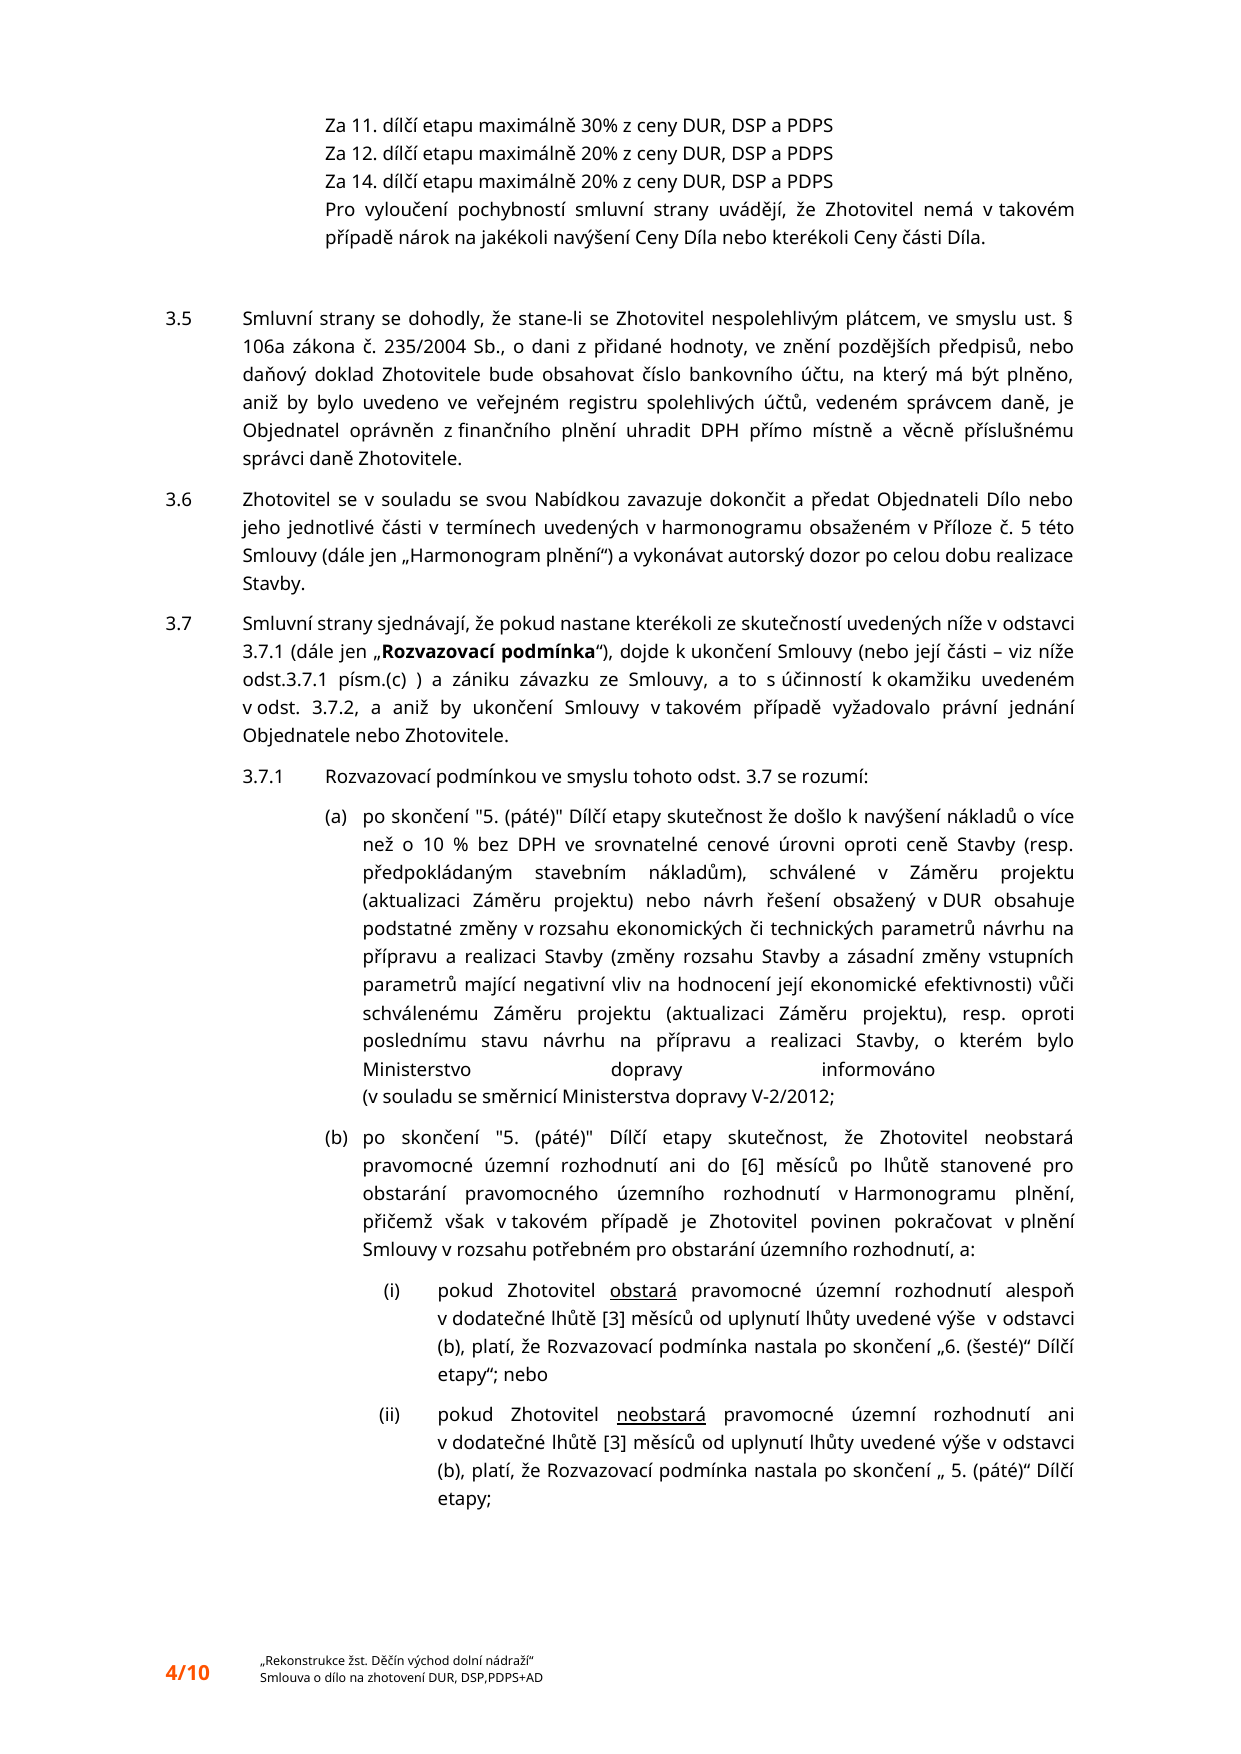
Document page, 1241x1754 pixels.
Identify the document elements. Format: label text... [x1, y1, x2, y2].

list pokud Zhotovitel neobstará pravomocné územní rozhodnutí ani v dodatečné lhůtě [3] měsíců od uplynutí lhůty uvedené výše v odstavci (b), platí, že Rozvazovací podmínka nastala po skončení „ 5. (páté)“ Dílčí etapy; [400, 1402, 1075, 1511]
list Za 14. dílčí etapu maximálně 20% z ceny DUR, DSP a PDPS [325, 168, 1075, 194]
list Za 11. dílčí etapu maximálně 30% z ceny DUR, DSP a PDPS [325, 112, 1075, 138]
text Smluvní strany se dohodly, že stane-li se Zhotovitel nespolehlivým plátcem, ve smyslu ust. § 106a zákona č. 235/2004 Sb., o dani z přidané hodnoty, ve znění pozdějších předpisů, nebo daňový doklad Zhotovitele bude obsahovat číslo bankovního účtu, na který má být plněno, aniž by bylo uvedeno ve veřejném registru spolehlivých účtů, vedeném správcem daně, je Objednatel oprávněn z finančního plnění uhradit DPH přímo místně a věcně příslušnému správci daně Zhotovitele. [165, 305, 1075, 471]
list pokud Zhotovitel obstará pravomocné územní rozhodnutí alespoň v dodatečné lhůtě [3] měsíců od uplynutí lhůty uvedené výše v odstavci (b), platí, že Rozvazovací podmínka nastala po skončení „6. (šesté)“ Dílčí etapy“; nebo [400, 1277, 1075, 1387]
text Zhotovitel se v souladu se svou Nabídkou zavazuje dokončit a předat Objednateli Dílo nebo jeho jednotlivé části v termínech uvedených v harmonogramu obsaženém v Příloze č. 5 této Smlouvy (dále jen „Harmonogram plnění“) a vykonávat autorský dozor po celou dobu realizace Stavby. [165, 486, 1075, 596]
list Za 12. dílčí etapu maximálně 20% z ceny DUR, DSP a PDPS [325, 140, 1075, 166]
text Rozvazovací podmínkou ve smyslu tohoto odst. 3.7 se rozumí: [242, 763, 1075, 789]
text Smluvní strany sjednávají, že pokud nastane kterékoli ze skutečností uvedených níže v odstavci 3.7.1 (dále jen „Rozvazovací podmínka“), dojde k ukončení Smlouvy (nebo její části – viz níže odst.3.7.1 písm.(c) ) a zániku závazku ze Smlouvy, a to s účinností k okamžiku uvedeném v odst. 3.7.2, a aniž by ukončení Smlouvy v takovém případě vyžadovalo právní jednání Objednatele nebo Zhotovitele. [165, 611, 1075, 748]
list po skončení "5. (páté)" Dílčí etapy skutečnost že došlo k navýšení nákladů o více než o 10 % bez DPH ve srovnatelné cenové úrovni oproti ceně Stavby (resp. předpokládaným stavebním nákladům), schválené v Záměru projektu (aktualizaci Záměru projektu) nebo návrh řešení obsažený v DUR obsahuje podstatné změny v rozsahu ekonomických či technických parametrů návrhu na přípravu a realizaci Stavby (změny rozsahu Stavby a zásadní změny vstupních parametrů mající negativní vliv na hodnocení její ekonomické efektivnosti) vůči schválenému Záměru projektu (aktualizaci Záměru projektu), resp. oproti poslednímu stavu návrhu na přípravu a realizaci Stavby, o kterém bylo Ministerstvo dopravy informováno (v souladu se směrnicí Ministerstva dopravy V-2/2012; [325, 804, 1075, 1109]
list po skončení "5. (páté)" Dílčí etapy skutečnost, že Zhotovitel neobstará pravomocné územní rozhodnutí ani do [6] měsíců po lhůtě stanovené pro obstarání pravomocného územního rozhodnutí v Harmonogramu plnění, přičemž však v takovém případě je Zhotovitel povinen pokračovat v plnění Smlouvy v rozsahu potřebném pro obstarání územního rozhodnutí, a: [325, 1124, 1075, 1262]
